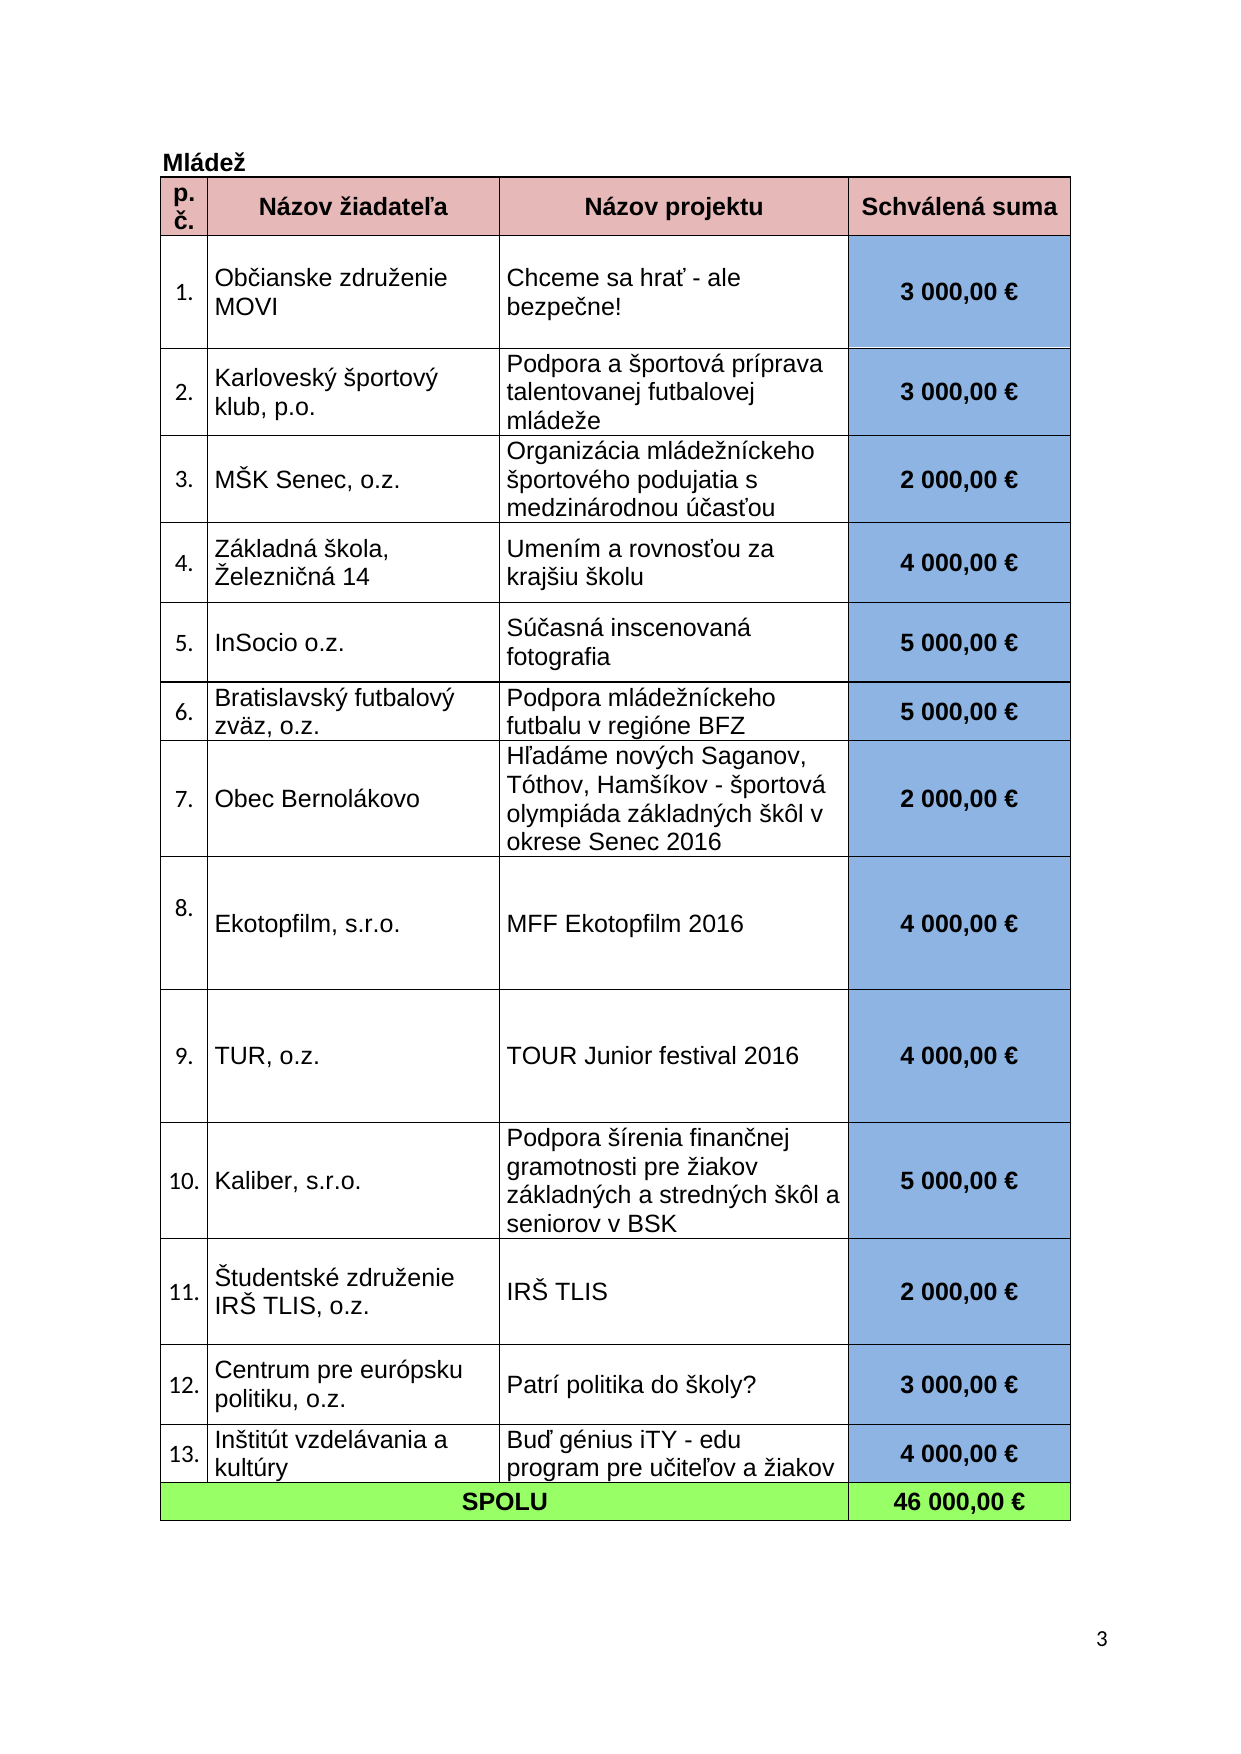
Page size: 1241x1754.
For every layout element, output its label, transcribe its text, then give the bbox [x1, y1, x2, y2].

table_header p. č. [161, 178, 207, 235]
table_cell Podpora šírenia finančnej gramotnosti pre žiakov základných a stredných škôl a seniorov v BSK [500, 1123, 848, 1238]
table_cell Študentské združenie IRŠ TLIS, o.z. [208, 1239, 499, 1344]
table_cell 2. [161, 349, 207, 435]
table_cell Súčasná inscenovaná fotografia [500, 603, 848, 681]
table_cell 13. [161, 1425, 207, 1482]
table_header Názov žiadateľa [208, 178, 499, 235]
table_cell Občianske združenie MOVI [208, 236, 499, 347]
table_cell 10. [161, 1123, 207, 1238]
table_cell 4 000,00 € [849, 523, 1070, 602]
table_cell Centrum pre európsku politiku, o.z. [208, 1345, 499, 1424]
table_cell SPOLU [161, 1483, 848, 1520]
table_cell Podpora mládežníckeho futbalu v regióne BFZ [500, 683, 848, 740]
table_cell 2 000,00 € [849, 436, 1070, 522]
table_cell 4 000,00 € [849, 990, 1070, 1122]
table_cell 11. [161, 1239, 207, 1344]
table_cell 4 000,00 € [849, 1425, 1070, 1482]
table_cell Základná škola, Železničná 14 [208, 523, 499, 602]
table_cell Buď génius iTY - edu program pre učiteľov a žiakov [500, 1425, 848, 1482]
table_header Schválená suma [849, 178, 1070, 235]
table_cell 6. [161, 683, 207, 740]
table_cell 4 000,00 € [849, 857, 1070, 989]
table_cell 3 000,00 € [849, 236, 1070, 347]
table_cell 3 000,00 € [849, 349, 1070, 435]
table_cell 46 000,00 € [849, 1483, 1070, 1520]
table_cell Kaliber, s.r.o. [208, 1123, 499, 1238]
table_cell 3. [161, 436, 207, 522]
table_cell 5 000,00 € [849, 1123, 1070, 1238]
table_cell 3 000,00 € [849, 1345, 1070, 1424]
table_cell MFF Ekotopfilm 2016 [500, 857, 848, 989]
table_cell 4. [161, 523, 207, 602]
table_cell 7. [161, 741, 207, 856]
table_cell Umením a rovnosťou za krajšiu školu [500, 523, 848, 602]
table_cell 1. [161, 236, 207, 347]
table_cell 8. [161, 857, 207, 989]
table_cell InSocio o.z. [208, 603, 499, 681]
table_cell 12. [161, 1345, 207, 1424]
table_cell Obec Bernolákovo [208, 741, 499, 856]
table_cell TUR, o.z. [208, 990, 499, 1122]
table_cell Chceme sa hrať - ale bezpečne! [500, 236, 848, 347]
table_cell IRŠ TLIS [500, 1239, 848, 1344]
table_cell 2 000,00 € [849, 1239, 1070, 1344]
table_cell Patrí politika do školy? [500, 1345, 848, 1424]
table_header Názov projektu [500, 178, 848, 235]
table_cell 2 000,00 € [849, 741, 1070, 856]
table_cell Hľadáme nových Saganov, Tóthov, Hamšíkov - športová olympiáda základných škôl v okrese Senec 2016 [500, 741, 848, 856]
table_cell Inštitút vzdelávania a kultúry [208, 1425, 499, 1482]
table_cell 5 000,00 € [849, 603, 1070, 681]
table_cell Karloveský športový klub, p.o. [208, 349, 499, 435]
table_cell Bratislavský futbalový zväz, o.z. [208, 683, 499, 740]
table_cell 9. [161, 990, 207, 1122]
table_cell Ekotopfilm, s.r.o. [208, 857, 499, 989]
table_cell Podpora a športová príprava talentovanej futbalovej mládeže [500, 349, 848, 435]
table_cell TOUR Junior festival 2016 [500, 990, 848, 1122]
table_cell MŠK Senec, o.z. [208, 436, 499, 522]
text Mládež [162, 148, 1107, 176]
table_cell Organizácia mládežníckeho športového podujatia s medzinárodnou účasťou [500, 436, 848, 522]
table_cell 5. [161, 603, 207, 681]
table_cell 5 000,00 € [849, 683, 1070, 740]
